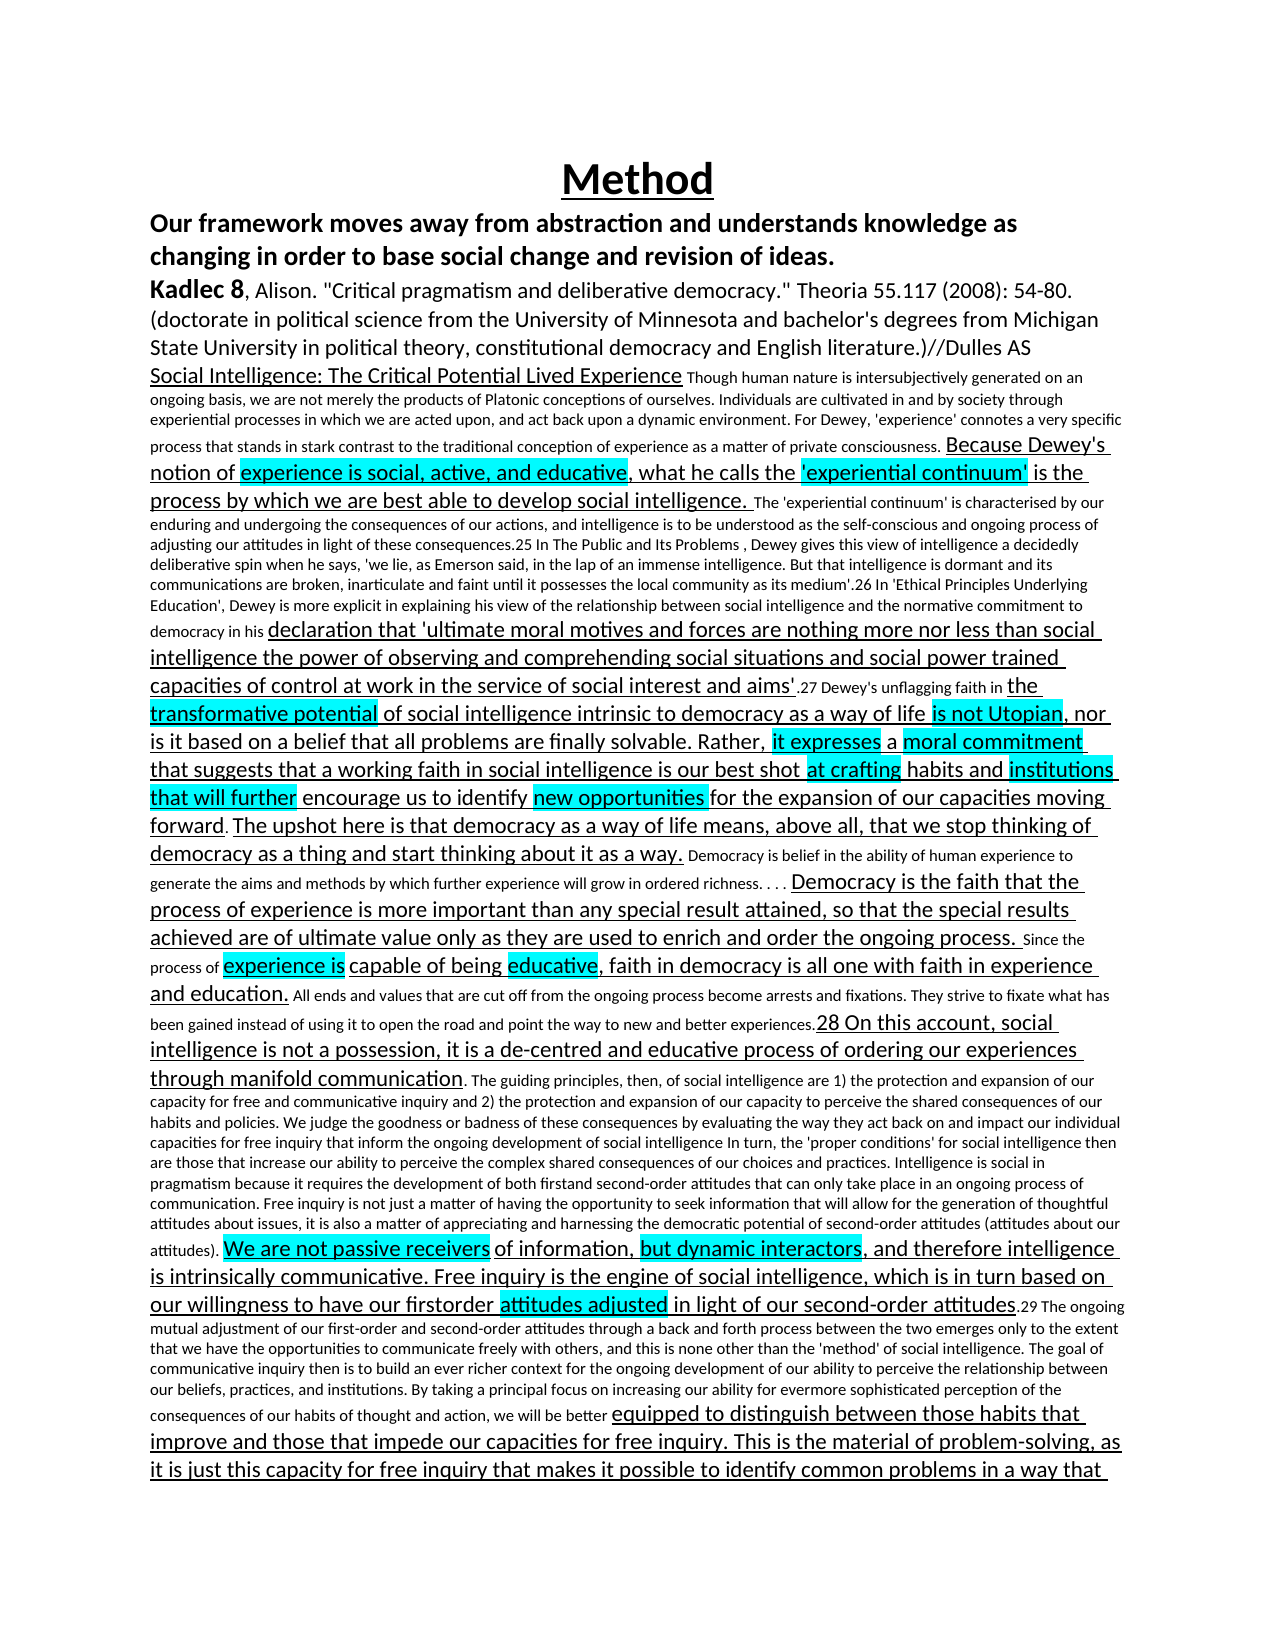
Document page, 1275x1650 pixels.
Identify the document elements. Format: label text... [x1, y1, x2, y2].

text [150, 361, 1125, 1483]
text Our framework moves away from abstraction and understands knowledge as changing in order to base social change and revision of ideas. [150, 206, 1125, 272]
subtitle Method [150, 150, 1125, 206]
text Kadlec 8, Alison. "Critical pragmatism and deliberative democracy." Theoria 55.117 (2008): 54-80. (doctorate in political science from the University of Minnesota and bachelor's degrees from Michigan State University in political theory, constitutional democracy and English literature.)//Dulles AS [150, 272, 1125, 361]
